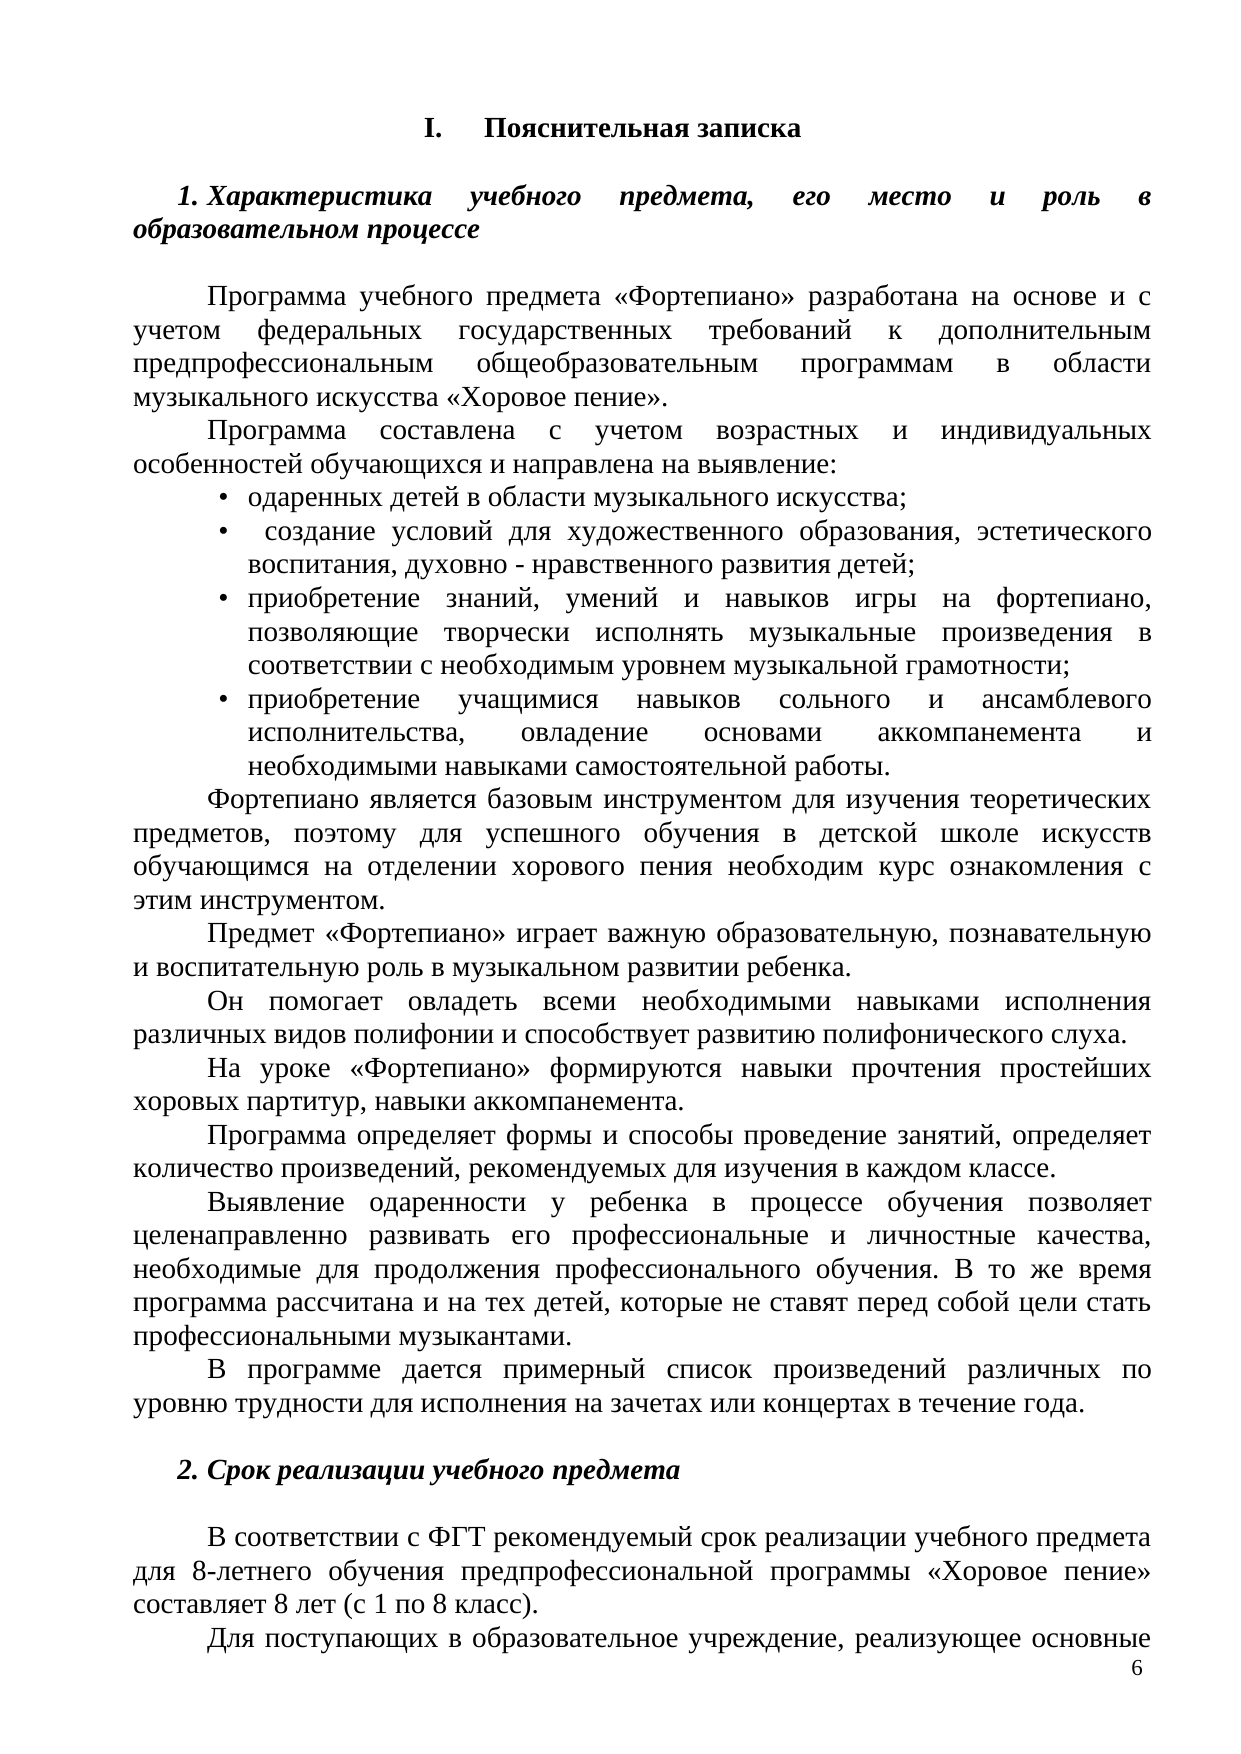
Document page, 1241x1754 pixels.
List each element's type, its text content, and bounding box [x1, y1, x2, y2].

list создание условий для художественного образования, эстетического воспитания, духовно - нравственного развития детей; [218, 513, 1153, 580]
subtitle Срок реализации учебного предмета [177, 1452, 1211, 1486]
subtitle Пояснительная записка [424, 110, 1211, 144]
subtitle Характеристика учебного предмета, его место и роль в образовательном процессе [133, 178, 1152, 245]
text Программа учебного предмета «Фортепиано» разработана на основе и с учетом федеральных государственных требований к дополнительным предпрофессиональным общеобразовательным программам в области музыкального искусства «Хоровое пение». [133, 278, 1152, 412]
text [133, 1620, 1152, 1653]
text Предмет «Фортепиано» играет важную образовательную, познавательную и воспитательную роль в музыкальном развитии ребенка. [133, 916, 1152, 983]
list одаренных детей в области музыкального искусства; [218, 479, 1153, 513]
text На уроке «Фортепиано» формируются навыки прочтения простейших хоровых партитур, навыки аккомпанемента. [133, 1050, 1152, 1117]
list приобретение учащимися навыков сольного и ансамблевого исполнительства, овладение основами аккомпанемента и необходимыми навыками самостоятельной работы. [218, 681, 1153, 781]
text Фортепиано является базовым инструментом для изучения теоретических предметов, поэтому для успешного обучения в детской школе искусств обучающимся на отделении хорового пения необходим курс ознакомления с этим инструментом. [133, 781, 1152, 916]
text Он помогает овладеть всеми необходимыми навыками исполнения различных видов полифонии и способствует развитию полифонического слуха. [133, 983, 1152, 1050]
list приобретение знаний, умений и навыков игры на фортепиано, позволяющие творчески исполнять музыкальные произведения в соответствии с необходимым уровнем музыкальной грамотности; [218, 580, 1153, 681]
text Выявление одаренности у ребенка в процессе обучения позволяет целенаправленно развивать его профессиональные и личностные качества, необходимые для продолжения профессионального обучения. В то же время программа рассчитана и на тех детей, которые не ставят перед собой цели стать профессиональными музыкантами. [133, 1184, 1152, 1352]
text В соответствии с ФГТ рекомендуемый срок реализации учебного предмета для 8-летнего обучения предпрофессиональной программы «Хоровое пение» составляет 8 лет (с 1 по 8 класс). [133, 1519, 1152, 1620]
text В программе дается примерный список произведений различных по уровню трудности для исполнения на зачетах или концертах в течение года. [133, 1352, 1152, 1419]
text Программа составлена с учетом возрастных и индивидуальных особенностей обучающихся и направлена на выявление: [133, 412, 1153, 479]
text Программа определяет формы и способы проведение занятий, определяет количество произведений, рекомендуемых для изучения в каждом классе. [133, 1117, 1152, 1184]
